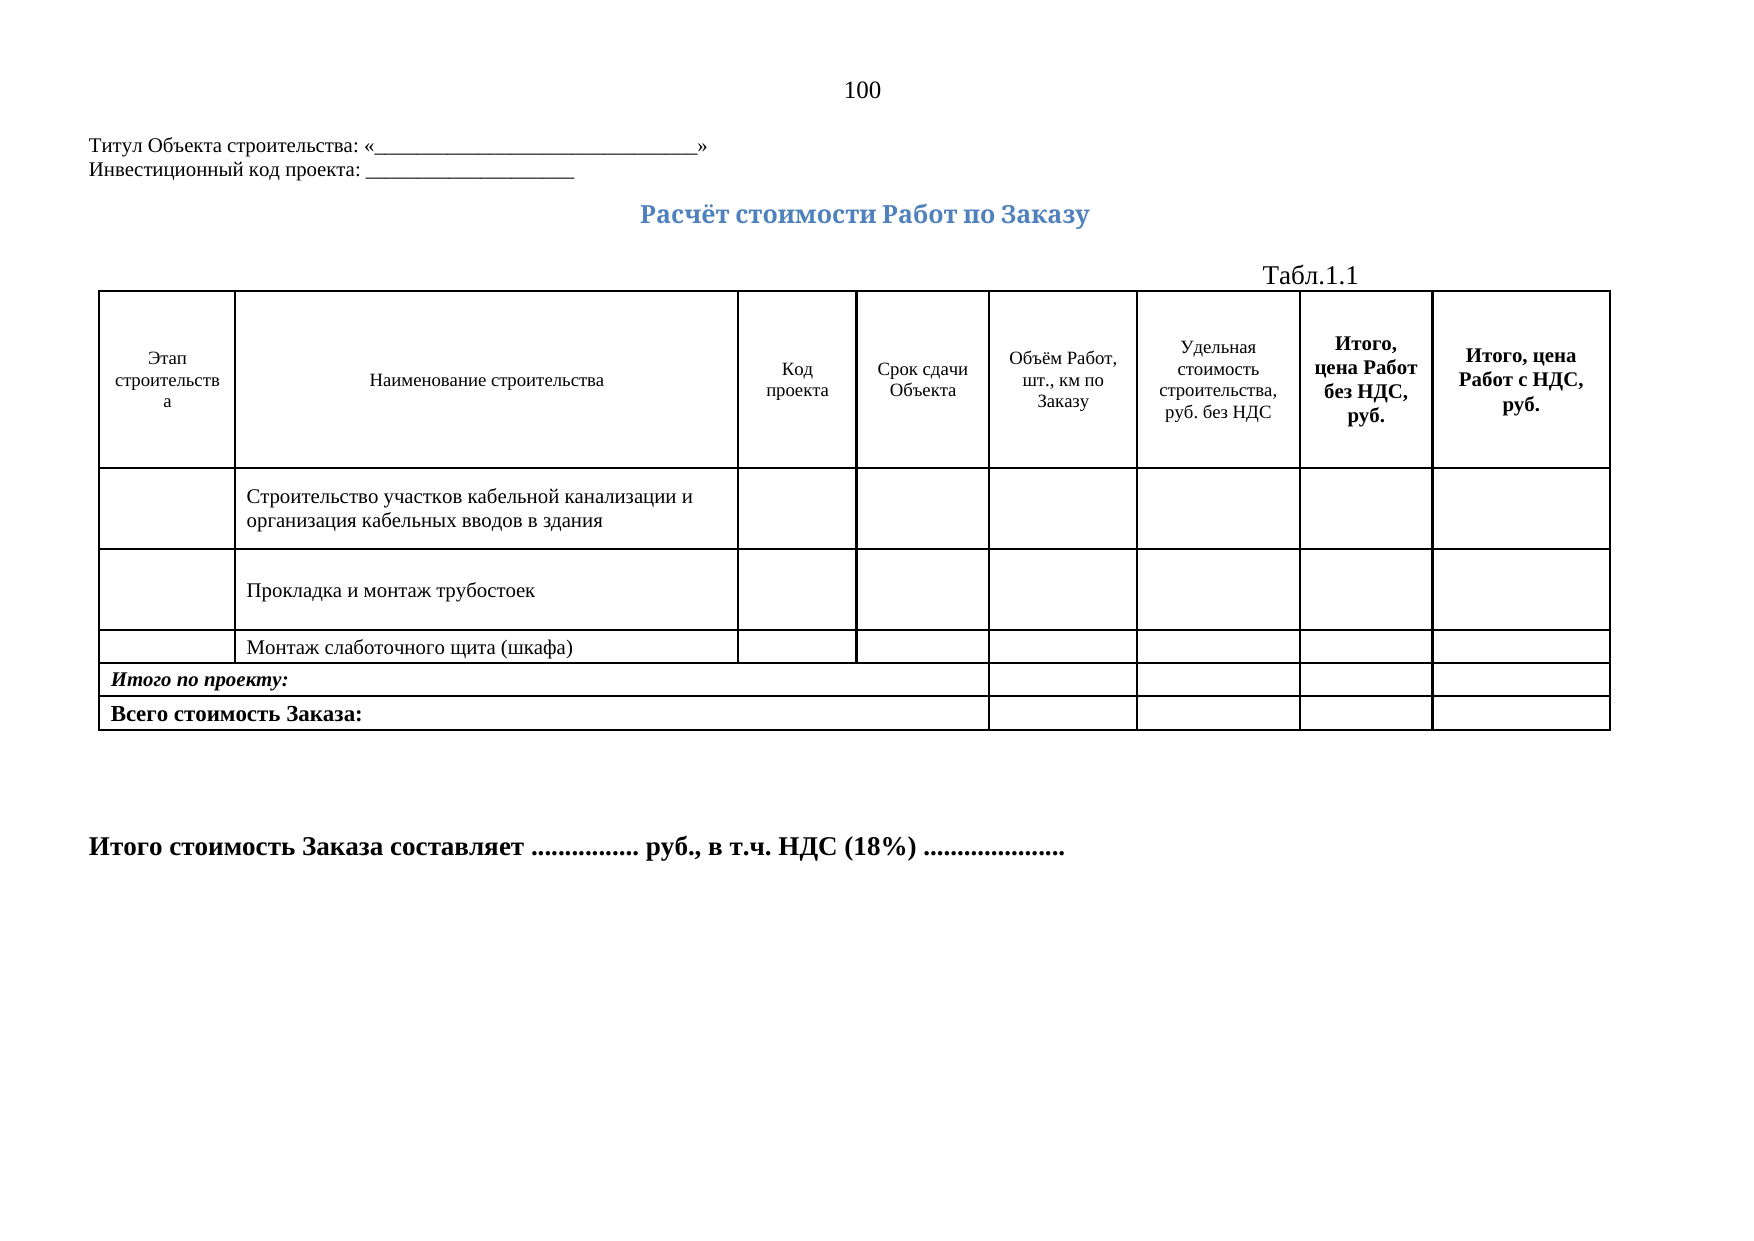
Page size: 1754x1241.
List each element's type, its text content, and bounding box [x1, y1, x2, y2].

table_cell [858, 469, 988, 548]
table_header Удельная стоимость строительства, руб. без НДС [1138, 292, 1299, 467]
table_header Объём Работ, шт., км по Заказу [990, 292, 1136, 467]
text Итого стоимость Заказа составляет ................ руб., в т.ч. НДС (18%) ..................... [89, 830, 1644, 861]
table_header Итого, цена Работ с НДС, руб. [1434, 292, 1609, 467]
table_cell [1138, 664, 1299, 695]
table_cell [1138, 631, 1299, 662]
table_cell [739, 631, 855, 662]
table_cell Строительство участков кабельной канализации и организация кабельных вводов в здания [236, 469, 737, 548]
table_cell [990, 631, 1136, 662]
table_cell [739, 469, 855, 548]
table_cell [858, 631, 988, 662]
table_cell [100, 631, 234, 662]
table_cell [1301, 664, 1431, 695]
table_cell [1434, 469, 1609, 548]
table_cell [739, 550, 855, 629]
text Инвестиционный код проекта: ____________________ [89, 157, 1644, 181]
text Табл.1.1 [89, 259, 1636, 290]
table_cell [100, 550, 234, 629]
table_cell Монтаж слаботочного щита (шкафа) [236, 631, 737, 662]
table_cell [858, 550, 988, 629]
table_cell [1434, 550, 1609, 629]
table_header Код проекта [739, 292, 855, 467]
table_cell [1301, 469, 1431, 548]
table_cell [1434, 631, 1609, 662]
table_cell [1138, 550, 1299, 629]
table_cell Прокладка и монтаж трубостоек [236, 550, 737, 629]
table_cell [100, 469, 234, 548]
table_header Итого, цена Работ без НДС, руб. [1301, 292, 1431, 467]
subtitle Расчёт стоимости Работ по Заказу [89, 201, 1636, 230]
table_cell [1301, 697, 1431, 729]
text Титул Объекта строительства: «_______________________________» [89, 132, 1644, 157]
table_header Наименование строительства [236, 292, 737, 467]
table_cell [1434, 664, 1609, 695]
table_header Срок сдачи Объекта [858, 292, 988, 467]
table_header Этап строительства [100, 292, 234, 467]
table_cell [1138, 697, 1299, 729]
table_cell [990, 664, 1136, 695]
table_cell [1138, 469, 1299, 548]
table_cell Всего стоимость Заказа: [100, 697, 988, 729]
table_cell [1301, 631, 1431, 662]
table_cell [990, 550, 1136, 629]
table_cell Итого по проекту: [100, 664, 988, 695]
table_cell [1434, 697, 1609, 729]
table_cell [1301, 550, 1431, 629]
table_cell [990, 697, 1136, 729]
table_cell [990, 469, 1136, 548]
